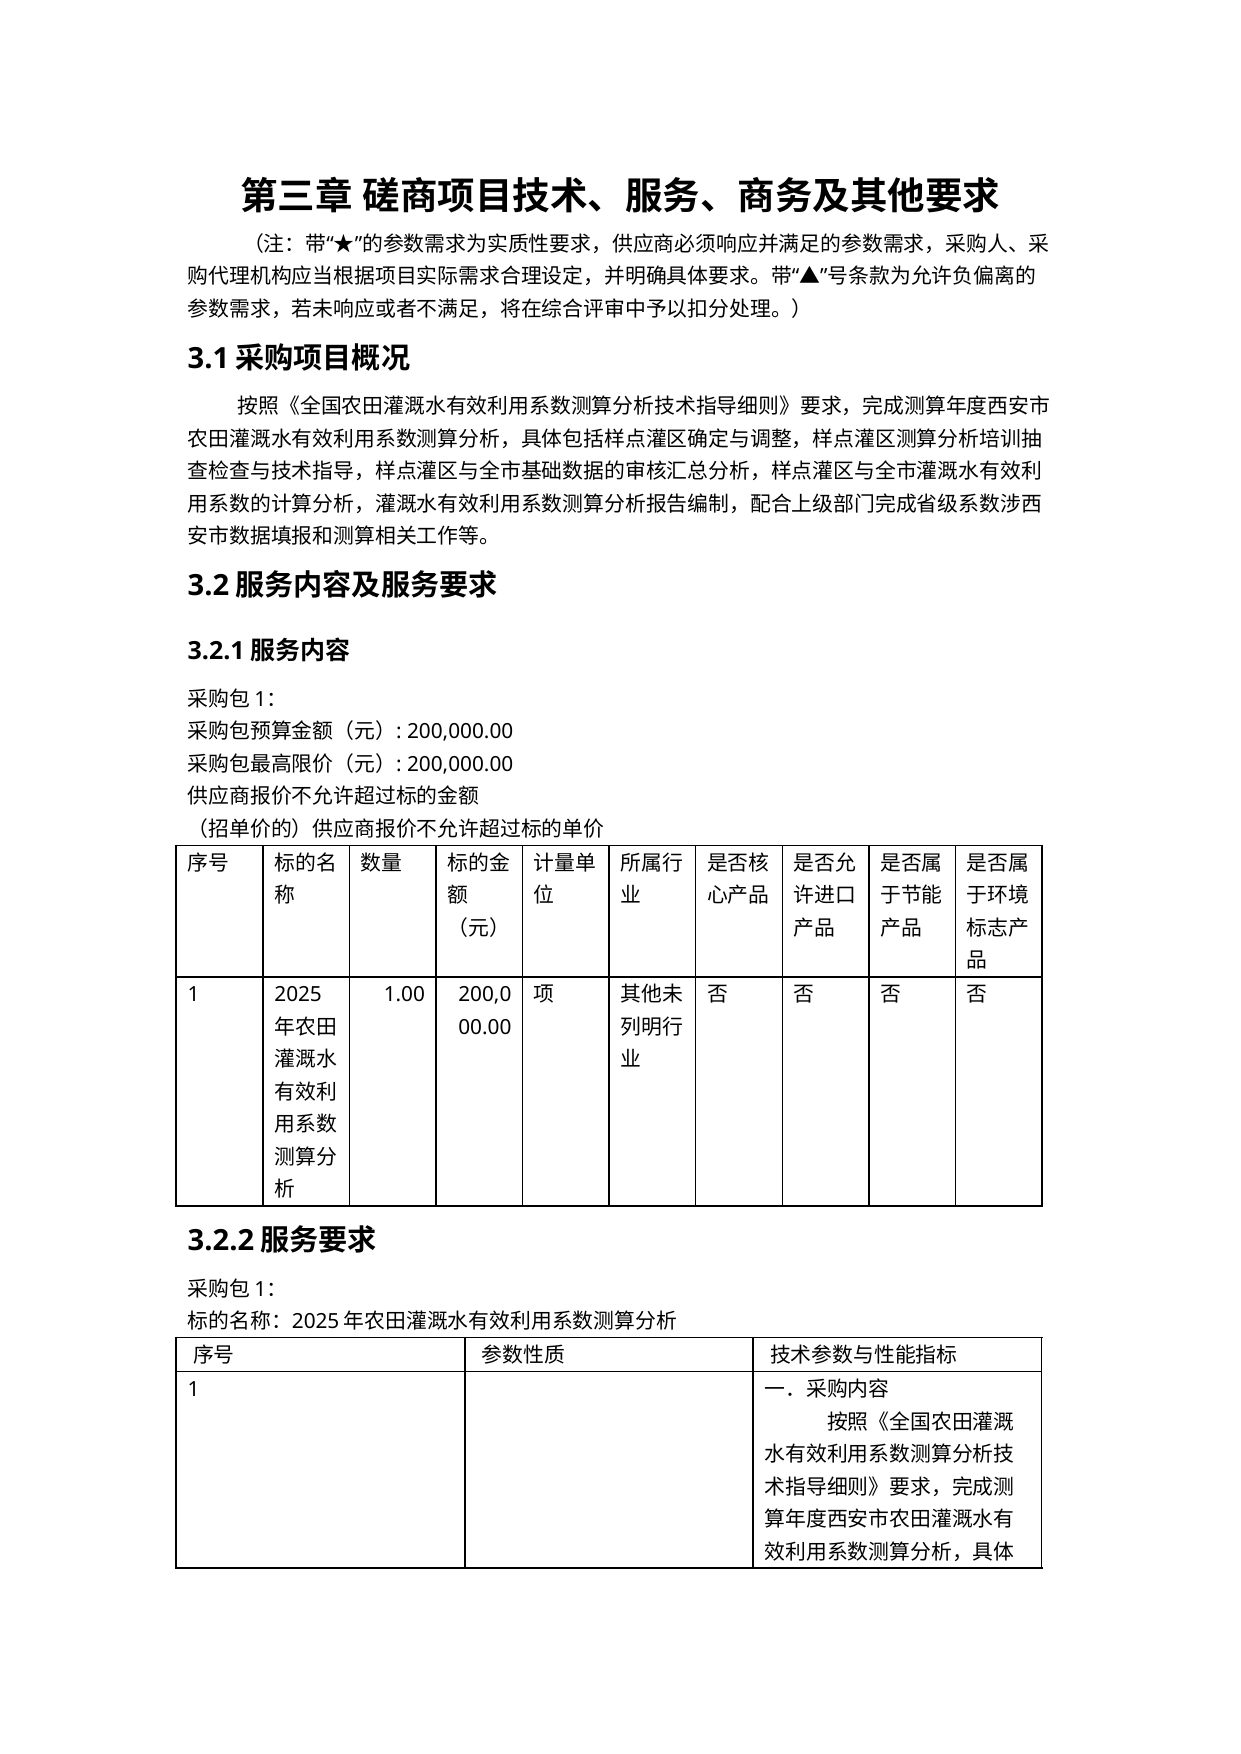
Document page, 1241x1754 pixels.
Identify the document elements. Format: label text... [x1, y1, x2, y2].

text （招单价的）供应商报价不允许超过标的单价 [187, 812, 1053, 844]
table_header 是否属于节能产品 [870, 846, 955, 976]
table_cell 1 [177, 1372, 464, 1567]
table_header 技术参数与性能指标 [754, 1338, 1041, 1371]
text 采购包最高限价（元）: 200,000.00 [187, 747, 1053, 779]
table_header 是否属于环境标志产品 [956, 846, 1041, 976]
table_cell 否 [783, 978, 868, 1205]
text 采购包1： [187, 1272, 1053, 1304]
table_cell 1 [177, 978, 262, 1205]
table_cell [754, 1372, 1041, 1567]
table_header 数量 [350, 846, 435, 976]
table_header 是否核心产品 [696, 846, 782, 976]
table_cell 否 [696, 978, 782, 1205]
table_cell 1.00 [350, 978, 435, 1205]
table_header 参数性质 [466, 1338, 752, 1371]
text 3.1采购项目概况 [187, 324, 1053, 389]
text 3.2.1服务内容 [187, 617, 1053, 682]
table_cell 2025年农田灌溉水有效利用系数测算分析 [264, 978, 349, 1205]
text 采购包1： [187, 682, 1053, 714]
text 3.2服务内容及服务要求 [187, 552, 1053, 617]
table_header 所属行业 [610, 846, 695, 976]
text 第三章 磋商项目技术、服务、商务及其他要求 [187, 162, 1053, 227]
text 按照《全国农田灌溉水有效利用系数测算分析技术指导细则》要求，完成测算年度西安市农田灌溉水有效利用系数测算分析，具体包括样点灌区确定与调整，样点灌区测算分析培训抽查检查与技术指导，样点灌区与全市基础数据的审核汇总分析，样点灌区与全市灌溉水有效利用系数的计算分析，灌溉水有效利用系数测算分析报告编制，配合上级部门完成省级系数涉西安市数据填报和测算相关工作等。 [187, 389, 1053, 552]
table_header 标的名称 [264, 846, 349, 976]
text 3.2.2服务要求 [187, 1207, 1053, 1272]
table_cell 其他未列明行业 [610, 978, 695, 1205]
table_cell 否 [870, 978, 955, 1205]
table_header 是否允许进口产品 [783, 846, 868, 976]
table_cell 否 [956, 978, 1041, 1205]
table_header 序号 [177, 846, 262, 976]
table_header 序号 [177, 1338, 464, 1371]
table_cell 项 [523, 978, 608, 1205]
text 标的名称：2025年农田灌溉水有效利用系数测算分析 [187, 1304, 1053, 1337]
text 供应商报价不允许超过标的金额 [187, 779, 1053, 812]
text （注：带“★”的参数需求为实质性要求，供应商必须响应并满足的参数需求，采购人、采购代理机构应当根据项目实际需求合理设定，并明确具体要求。带“▲”号条款为允许负偏离的参数需求，若未响应或者不满足，将在综合评审中予以扣分处理。） [187, 227, 1053, 324]
text 采购包预算金额（元）: 200,000.00 [187, 714, 1053, 747]
table_cell [466, 1372, 752, 1567]
table_cell 200,000.00 [437, 978, 522, 1205]
table_header 标的金额 （元） [437, 846, 522, 976]
table_header 计量单位 [523, 846, 608, 976]
